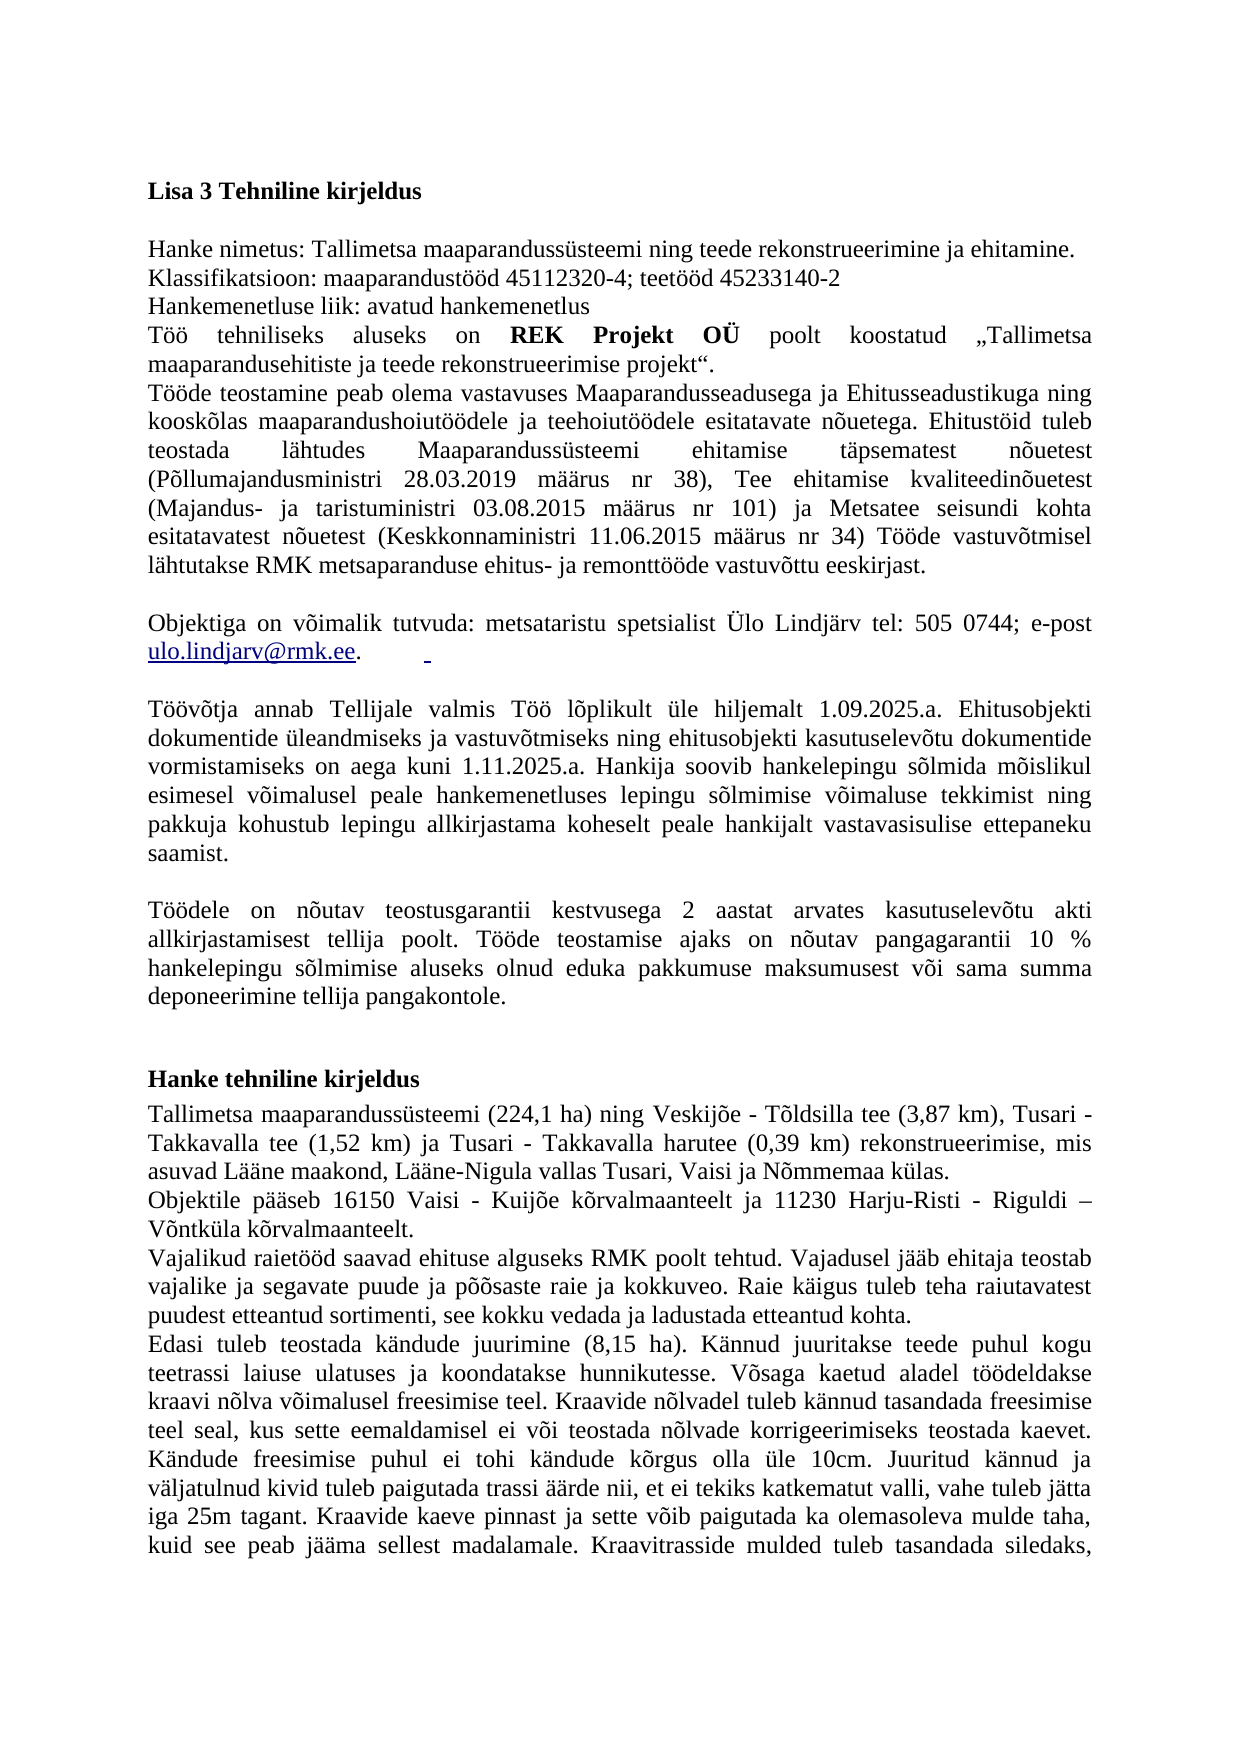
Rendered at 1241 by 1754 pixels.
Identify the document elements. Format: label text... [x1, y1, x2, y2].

text Töödele on nõutav teostusgarantii kestvusega 2 aastat arvates kasutuselevõtu akti allkirjastamisest tellija poolt. Tööde teostamise ajaks on nõutav pangagarantii 10 % hankelepingu sõlmimise aluseks olnud eduka pakkumuse maksumusest või sama summa deponeerimine tellija pangakontole. [148, 895, 1093, 1010]
text Objektiga on võimalik tutvuda: metsataristu spetsialist Ülo Lindjärv tel: 505 0744; e-post ulo.lindjarv@rmk.ee. [148, 608, 1093, 665]
list Hanke nimetus: Tallimetsa maaparandussüsteemi ning teede rekonstrueerimine ja ehitamine. [148, 234, 1093, 263]
text Tööde teostamine peab olema vastavuses Maaparandusseadusega ja Ehitusseadustikuga ning kooskõlas maaparandushoiutöödele ja teehoiutöödele esitatavate nõuetega. Ehitustöid tuleb teostada lähtudes Maaparandussüsteemi ehitamise täpsematest nõuetest (Põllumajandusministri 28.03.2019 määrus nr 38), Tee ehitamise kvaliteedinõuetest (Majandus- ja taristuministri 03.08.2015 määrus nr 101) ja Metsatee seisundi kohta esitatavatest nõuetest (Keskkonnaministri 11.06.2015 määrus nr 34) Tööde vastuvõtmisel lähtutakse RMK metsaparanduse ehitus- ja remonttööde vastuvõttu eeskirjast. [148, 378, 1093, 579]
text Töö tehniliseks aluseks on REK Projekt OÜ poolt koostatud „Tallimetsa maaparandusehitiste ja teede rekonstrueerimise projekt“. [148, 320, 1093, 378]
text Vajalikud raietööd saavad ehituse alguseks RMK poolt tehtud. Vajadusel jääb ehitaja teostab vajalike ja segavate puude ja põõsaste raie ja kokkuveo. Raie käigus tuleb teha raiutavatest puudest etteantud sortimenti, see kokku vedada ja ladustada etteantud kohta. [148, 1243, 1093, 1329]
text Klassifikatsioon: maaparandustööd 45112320-4; teetööd 45233140-2 [148, 263, 1093, 291]
text Töövõtja annab Tellijale valmis Töö lõplikult üle hiljemalt 1.09.2025.a. Ehitusobjekti dokumentide üleandmiseks ja vastuvõtmiseks ning ehitusobjekti kasutuselevõtu dokumentide vormistamiseks on aega kuni 1.11.2025.a. Hankija soovib hankelepingu sõlmida mõislikul esimesel võimalusel peale hankemenetluses lepingu sõlmimise võimaluse tekkimist ning pakkuja kohustub lepingu allkirjastama koheselt peale hankijalt vastavasisulise ettepaneku saamist. [148, 694, 1093, 866]
text Objektile pääseb 16150 Vaisi - Kuijõe kõrvalmaanteelt ja 11230 Harju-Risti - Riguldi – Võntküla kõrvalmaanteelt. [148, 1185, 1093, 1243]
text Hankemenetluse liik: avatud hankemenetlus [148, 291, 1093, 320]
text Tallimetsa maaparandussüsteemi (224,1 ha) ning Veskijõe - Tõldsilla tee (3,87 km), Tusari - Takkavalla tee (1,52 km) ja Tusari - Takkavalla harutee (0,39 km) rekonstrueerimise, mis asuvad Lääne maakond, Lääne-Nigula vallas Tusari, Vaisi ja Nõmmemaa külas. [148, 1099, 1093, 1185]
subtitle Hanke tehniline kirjeldus [148, 1064, 1093, 1093]
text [148, 1329, 1093, 1559]
list Lisa 3 Tehniline kirjeldus [148, 176, 1093, 205]
